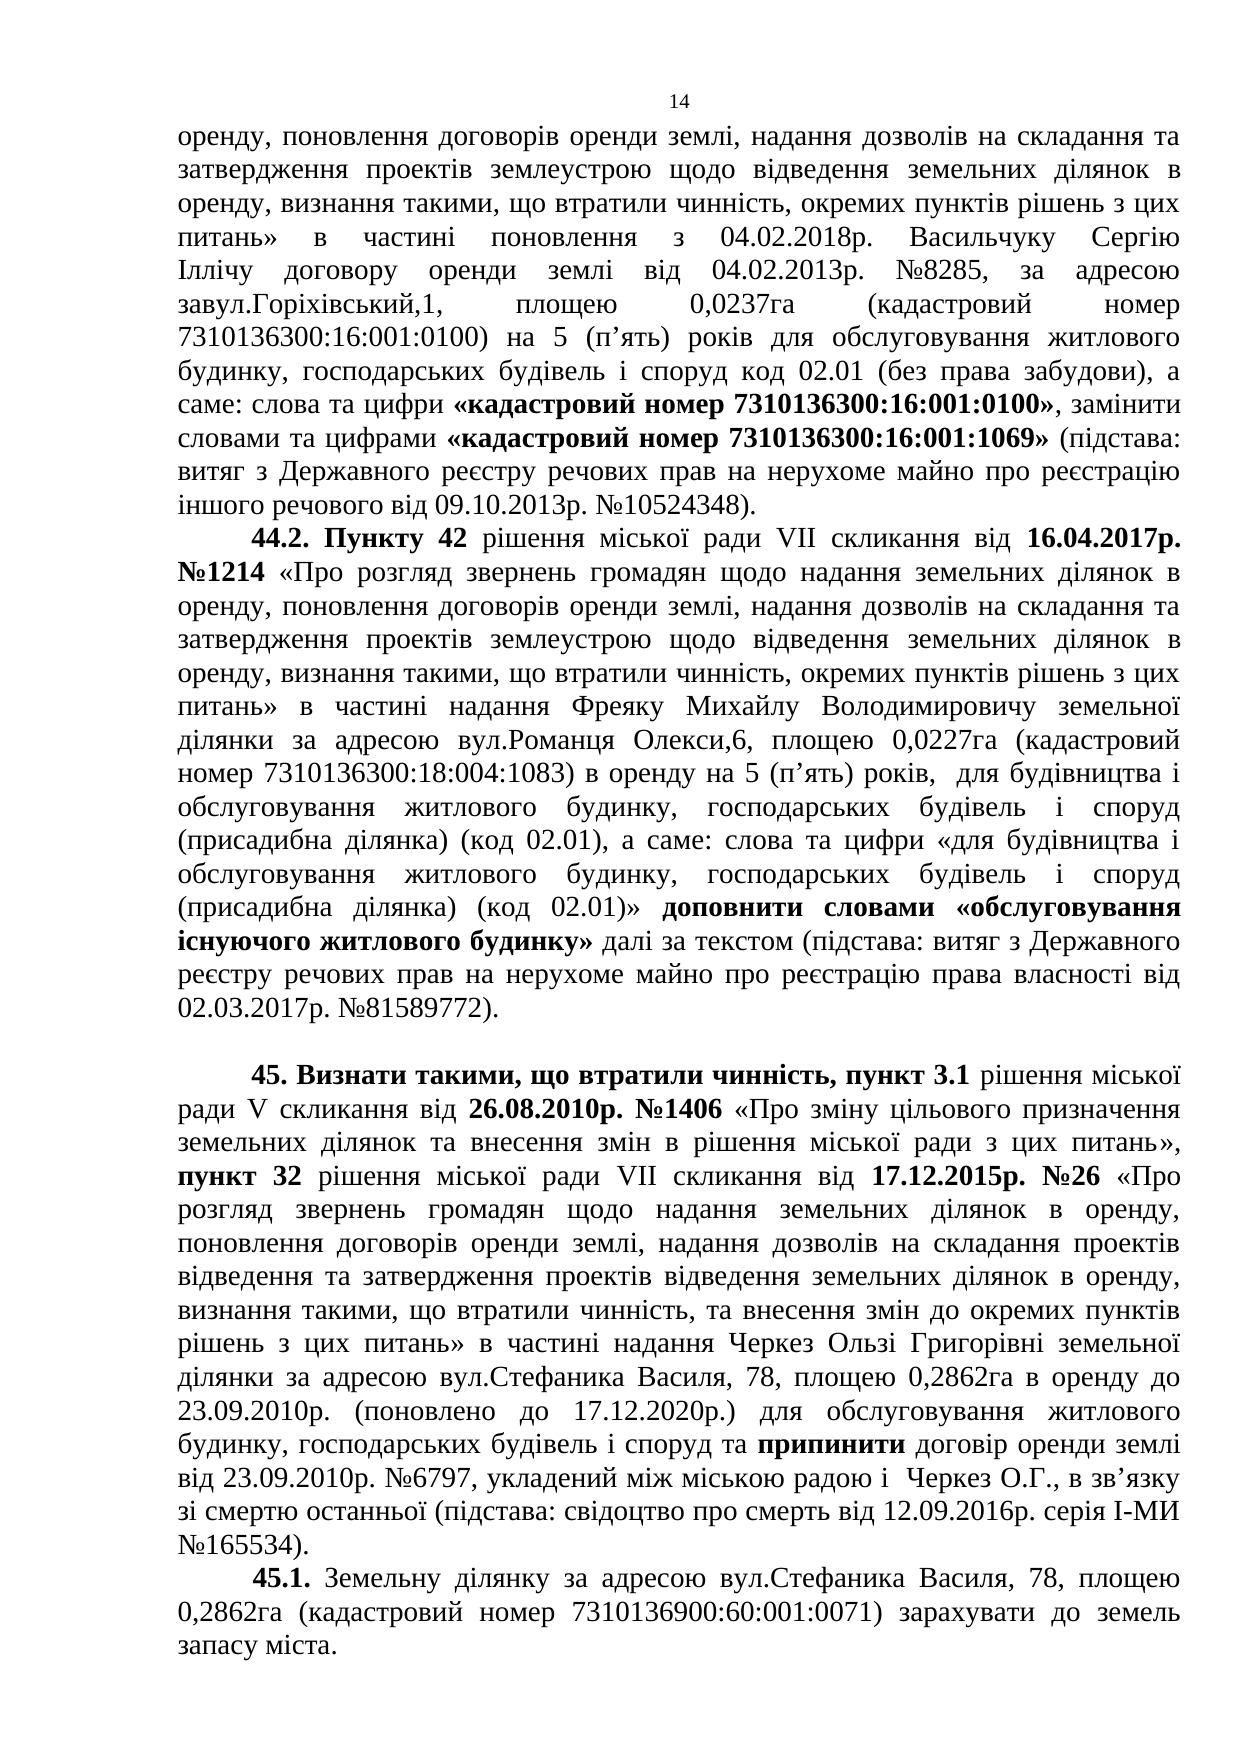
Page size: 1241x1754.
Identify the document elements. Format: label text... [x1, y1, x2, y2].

text 45.1. Земельну ділянку за адресою вул.Стефаника Василя, 78, площею 0,2862га (кадастровий номер 7310136900:60:001:0071) зарахувати до земель запасу міста. [177, 1560, 1181, 1661]
text 44.2. Пункту 42 рішення міської ради VII скликання від 16.04.2017р. №1214 «Про розгляд звернень громадян щодо надання земельних ділянок в оренду, поновлення договорів оренди землі, надання дозволів на складання та затвердження проектів землеустрою щодо відведення земельних ділянок в оренду, визнання такими, що втратили чинність, окремих пунктів рішень з цих питань» в частині надання Фреяку Михайлу Володимировичу земельної ділянки за адресою вул.Романця Олекси,6, площею 0,0227га (кадастровий номер 7310136300:18:004:1083) в оренду на 5 (п’ять) років, для будівництва і обслуговування житлового будинку, господарських будівель і споруд (присадибна ділянка) (код 02.01), а саме: слова та цифри «для будівництва і обслуговування житлового будинку, господарських будівель і споруд (присадибна ділянка) (код 02.01)» доповнити словами «обслуговування існуючого житлового будинку» далі за текстом (підстава: витяг з Державного реєстру речових прав на нерухоме майно про реєстрацію права власності від 02.03.2017р. №81589772). [177, 521, 1181, 1024]
text 45. Визнати такими, що втратили чинність, пункт 3.1 рішення міської ради V скликання від 26.08.2010р. №1406 «Про зміну цільового призначення земельних ділянок та внесення змін в рішення міської ради з цих питань», пункт 32 рішення міської ради VІІ скликання від 17.12.2015р. №26 «Про розгляд звернень громадян щодо надання земельних ділянок в оренду, поновлення договорів оренди землі, надання дозволів на складання проектів відведення та затвердження проектів відведення земельних ділянок в оренду, визнання такими, що втратили чинність, та внесення змін до окремих пунктів рішень з цих питань» в частині надання Черкез Ользі Григорівні земельної ділянки за адресою вул.Стефаника Василя, 78, площею 0,2862га в оренду до 23.09.2010р. (поновлено до 17.12.2020р.) для обслуговування житлового будинку, господарських будівель і споруд та припинити договір оренди землі від 23.09.2010р. №6797, укладений між міською радою і Черкез О.Г., в зв’язку зі смертю останньої (підстава: свідоцтво про смерть від 12.09.2016р. серія І-МИ №165534). [177, 1057, 1181, 1560]
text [177, 118, 1181, 521]
